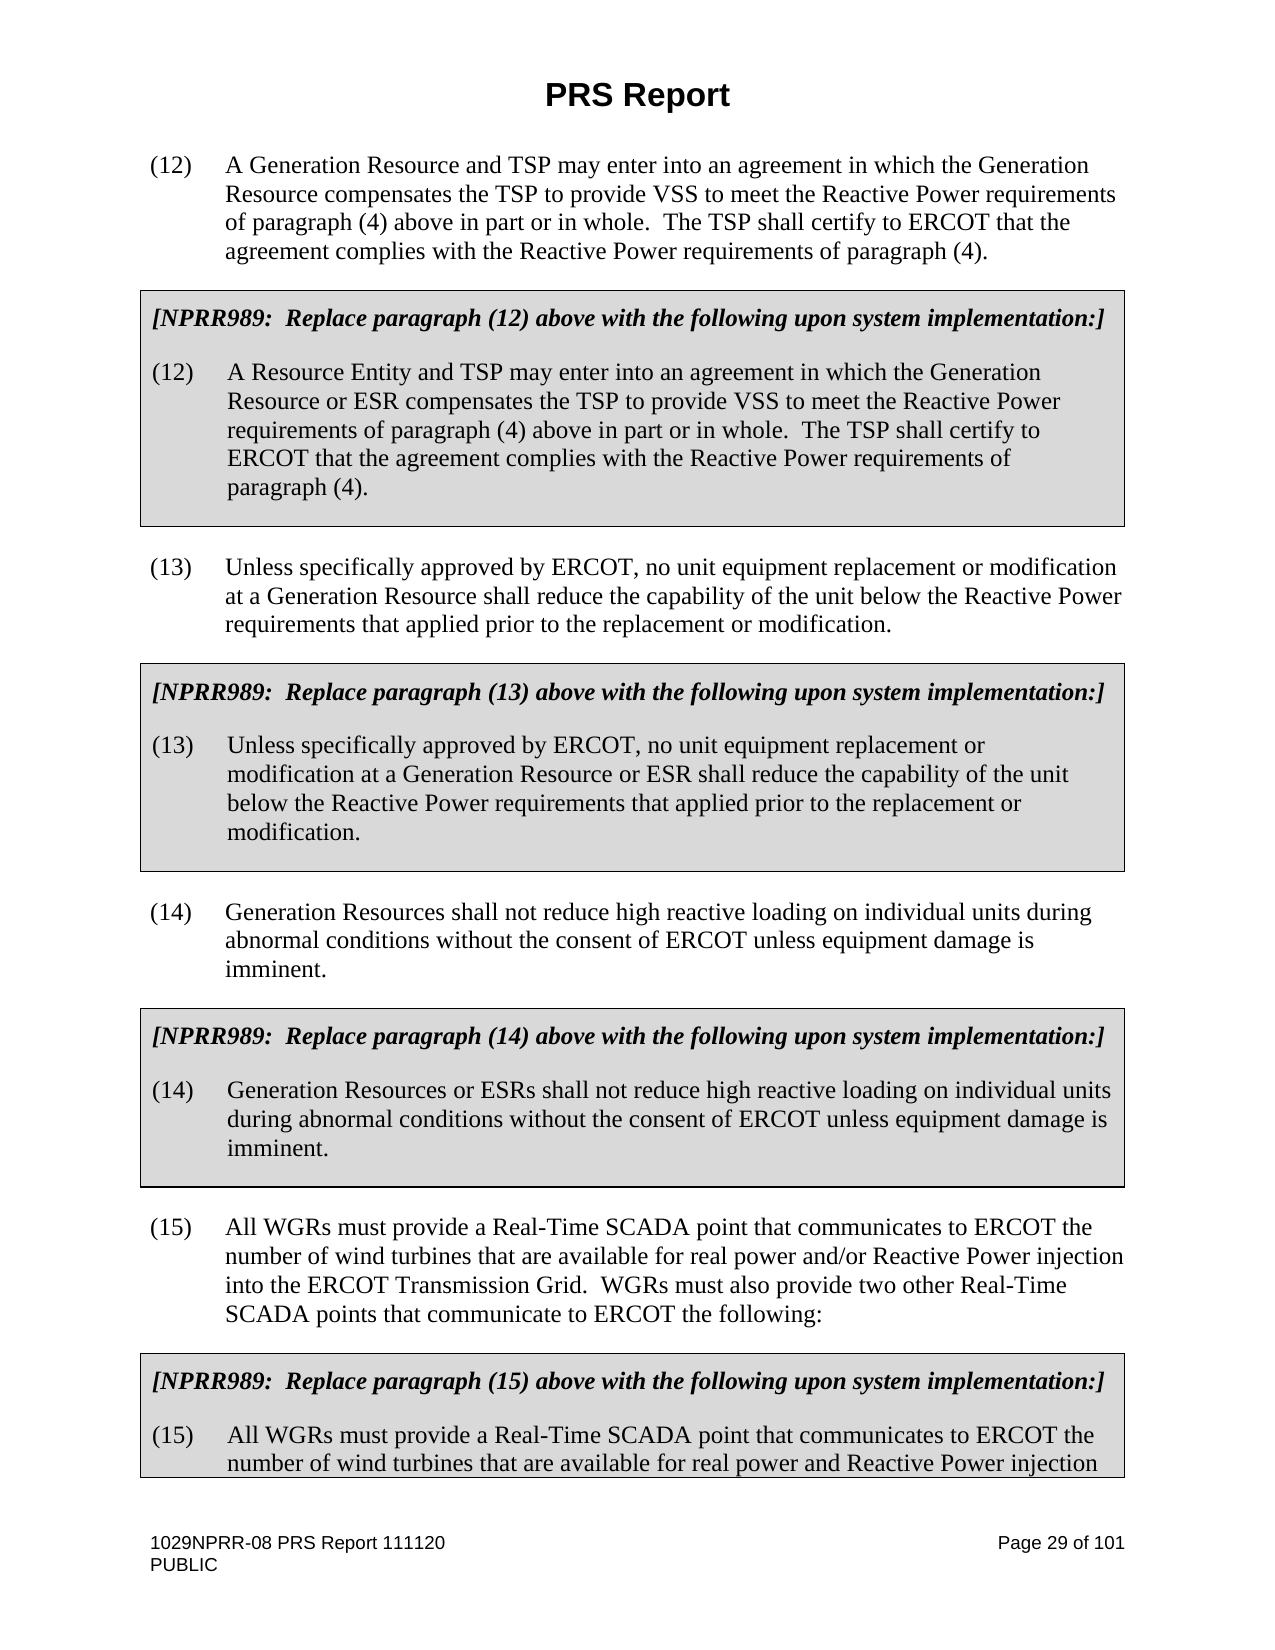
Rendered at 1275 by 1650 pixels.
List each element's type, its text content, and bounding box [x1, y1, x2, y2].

table_header [NPRR989: Replace paragraph (12) above with the following upon system implementation:] (12) A Resource Entity and TSP may enter into an agreement in which the Generation Resource or ESR compensates the TSP to provide VSS to meet the Reactive Power requirements of paragraph (4) above in part or in whole. The TSP shall certify to ERCOT that the agreement complies with the Reactive Power requirements of paragraph (4). [141, 291, 1124, 526]
table_header [NPRR989: Replace paragraph (14) above with the following upon system implementation:] (14) Generation Resources or ESRs shall not reduce high reactive loading on individual units during abnormal conditions without the consent of ERCOT unless equipment damage is imminent. [141, 1009, 1124, 1186]
text (12) A Generation Resource and TSP may enter into an agreement in which the Generation Resource compensates the TSP to provide VSS to meet the Reactive Power requirements of paragraph (4) above in part or in whole. The TSP shall certify to ERCOT that the agreement complies with the Reactive Power requirements of paragraph (4). [150, 150, 1125, 265]
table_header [141, 1354, 1124, 1477]
table_header [NPRR989: Replace paragraph (13) above with the following upon system implementation:] (13) Unless specifically approved by ERCOT, no unit equipment replacement or modification at a Generation Resource or ESR shall reduce the capability of the unit below the Reactive Power requirements that applied prior to the replacement or modification. [141, 664, 1124, 871]
text (15) All WGRs must provide a Real-Time SCADA point that communicates to ERCOT the number of wind turbines that are available for real power and/or Reactive Power injection into the ERCOT Transmission Grid. WGRs must also provide two other Real-Time SCADA points that communicate to ERCOT the following: [150, 1212, 1125, 1327]
text (14) Generation Resources shall not reduce high reactive loading on individual units during abnormal conditions without the consent of ERCOT unless equipment damage is imminent. [150, 897, 1125, 983]
text (13) Unless specifically approved by ERCOT, no unit equipment replacement or modification at a Generation Resource shall reduce the capability of the unit below the Reactive Power requirements that applied prior to the replacement or modification. [150, 552, 1125, 638]
